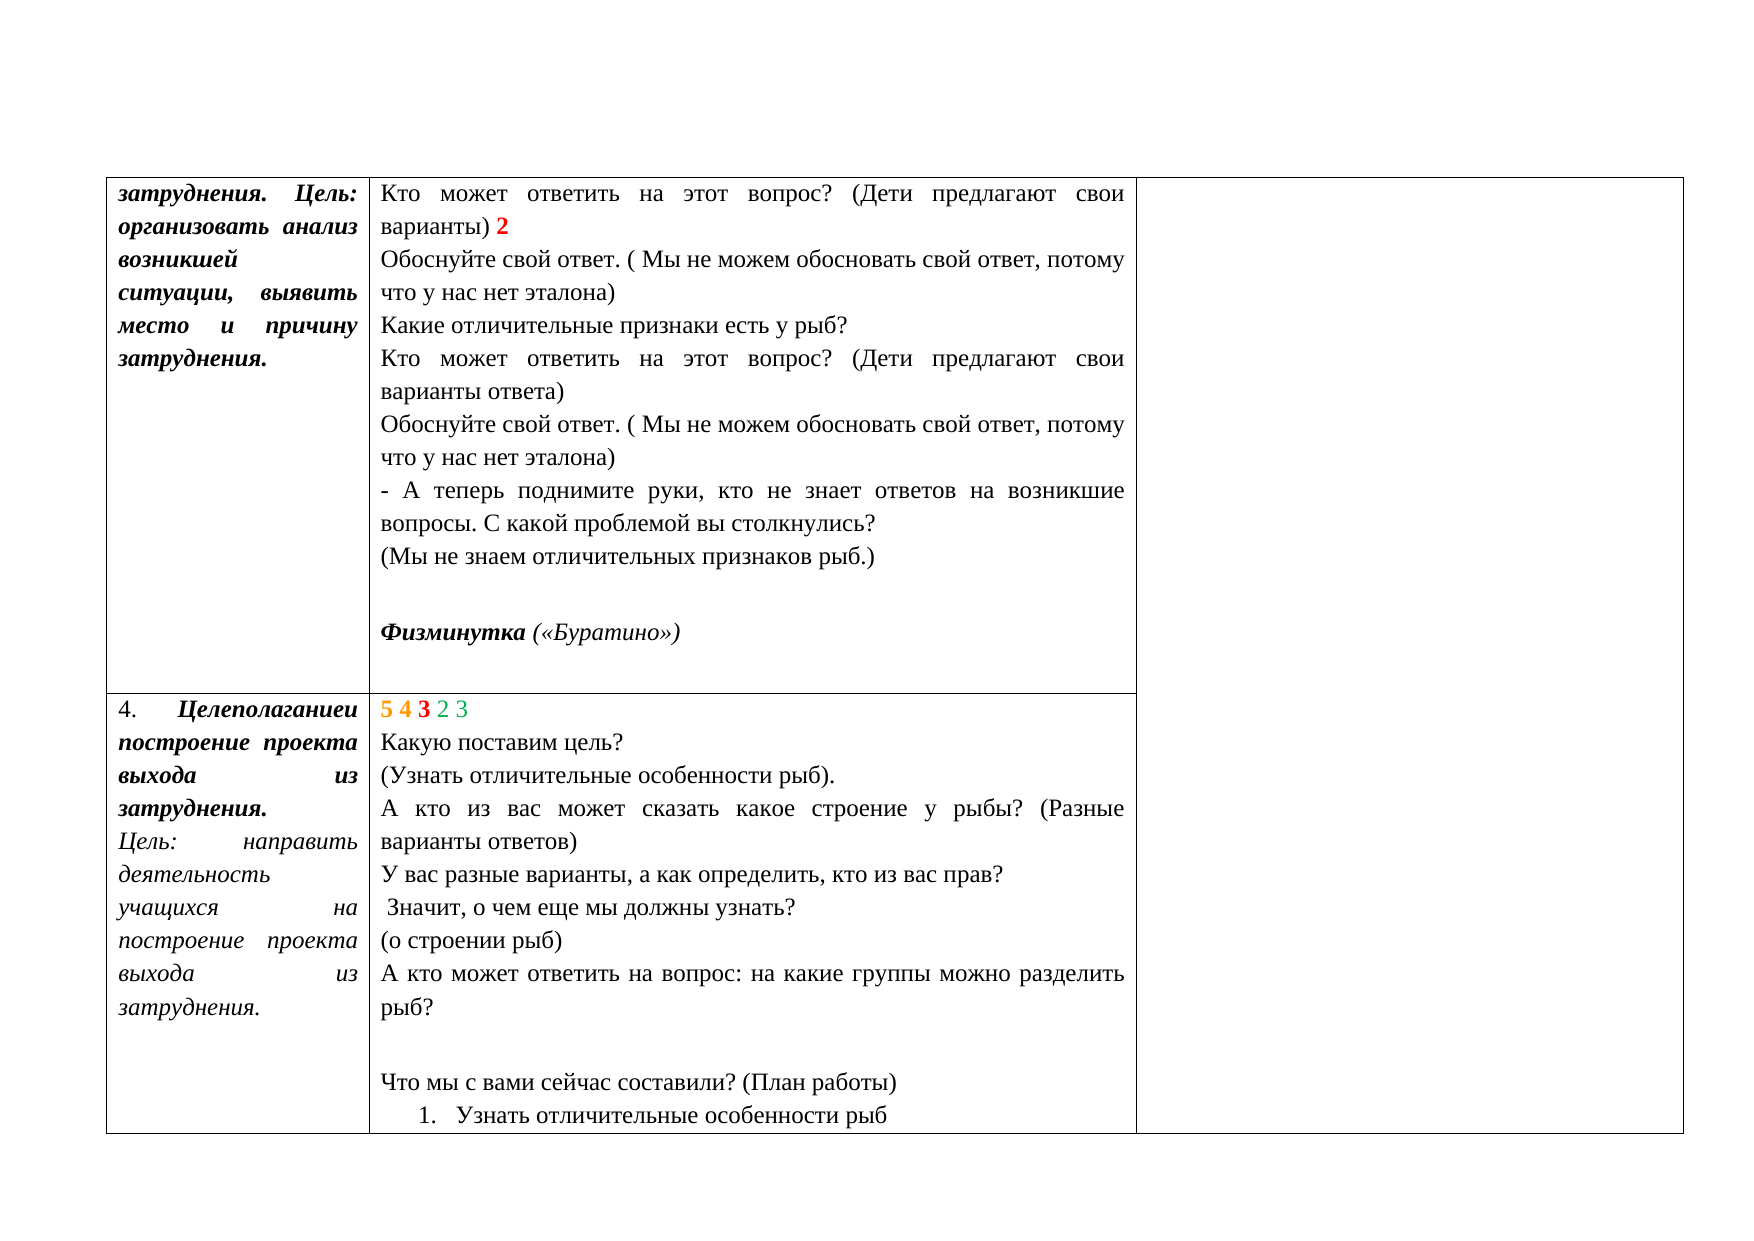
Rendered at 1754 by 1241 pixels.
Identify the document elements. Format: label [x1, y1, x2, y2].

table_cell [107, 694, 369, 1133]
table_cell [370, 694, 1136, 1133]
table_cell [107, 178, 369, 693]
table_cell [370, 178, 1136, 693]
